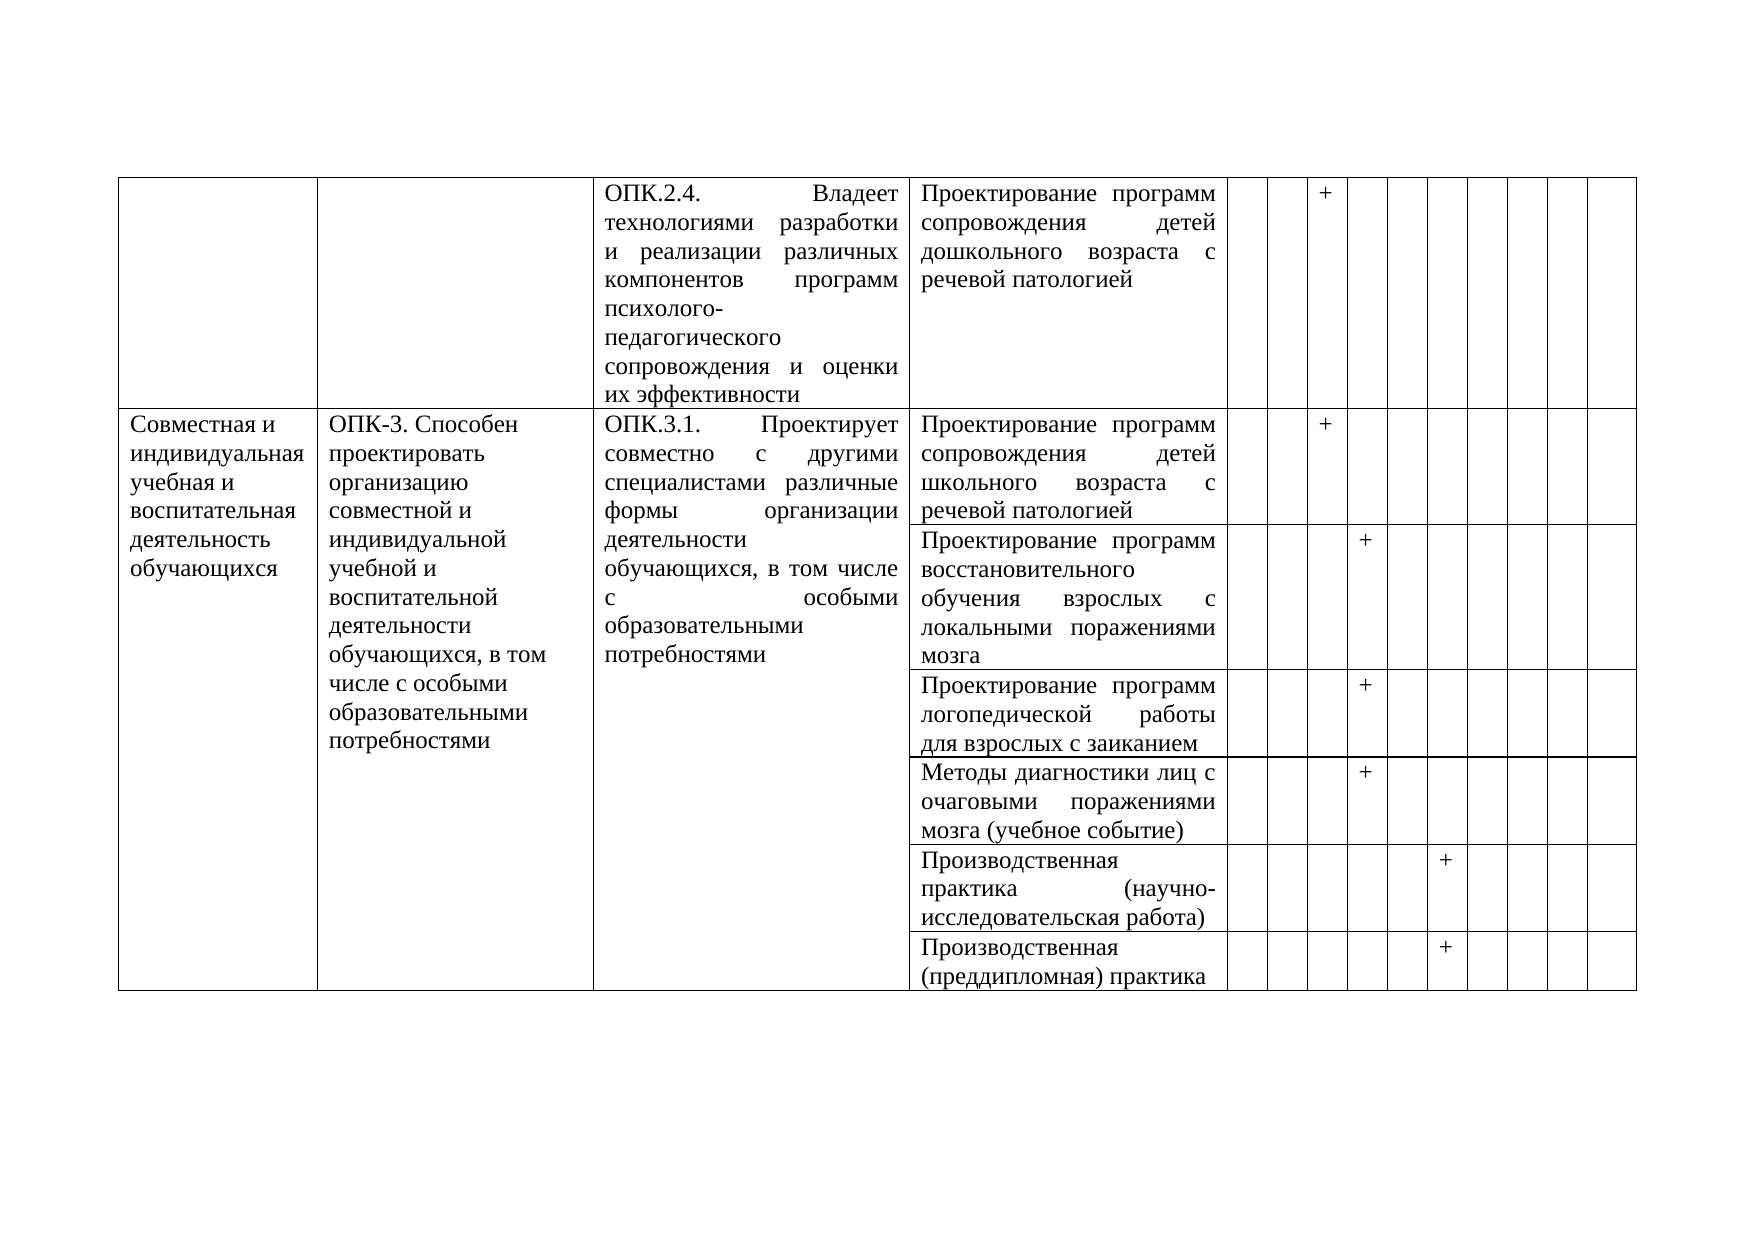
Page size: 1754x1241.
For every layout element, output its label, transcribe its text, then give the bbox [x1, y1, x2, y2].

table_cell [1468, 409, 1507, 524]
table_cell [1508, 525, 1547, 669]
table_cell [1308, 845, 1347, 931]
table_cell [1308, 932, 1347, 989]
table_cell [1428, 525, 1467, 669]
table_cell [1228, 409, 1267, 524]
table_cell [1588, 845, 1636, 931]
table_cell [1388, 670, 1427, 756]
table_cell Проектирование программ сопровождения детей школьного возраста с речевой патологией [910, 409, 1227, 524]
table_cell [1508, 758, 1547, 844]
table_cell [1428, 758, 1467, 844]
table_cell + [1308, 178, 1347, 408]
table_cell [1588, 758, 1636, 844]
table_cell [910, 178, 1227, 408]
table_cell [1388, 178, 1427, 408]
table_cell [1468, 845, 1507, 931]
table_cell [1228, 178, 1267, 408]
table_cell [1508, 932, 1547, 989]
table_cell [1468, 670, 1507, 756]
table_cell ОПК.3.1. Проектирует совместно с другими специалистами различные формы организации деятельности обучающихся, в том числе с особыми образовательными потребностями [594, 409, 909, 989]
table_cell + [1348, 670, 1387, 756]
table_cell [1468, 758, 1507, 844]
table_cell [1548, 845, 1587, 931]
table_cell [1508, 178, 1547, 408]
table_cell [1548, 670, 1587, 756]
table_cell [1268, 178, 1307, 408]
table_cell [1308, 758, 1347, 844]
table_cell [1348, 845, 1387, 931]
table_cell + [1428, 932, 1467, 989]
table_cell Производственная практика (научно-исследовательская работа) [910, 845, 1227, 931]
table_cell Методы диагностики лиц с очаговыми поражениями мозга (учебное событие) [910, 758, 1227, 844]
table_cell [1268, 758, 1307, 844]
table_cell [1588, 409, 1636, 524]
table_cell [1268, 932, 1307, 989]
table_cell [1548, 178, 1587, 408]
table_cell [1548, 758, 1587, 844]
table_cell [1548, 932, 1587, 989]
table_cell [1428, 670, 1467, 756]
table_cell [1508, 670, 1547, 756]
table_cell Проектирование программ логопедической работы для взрослых с заиканием [910, 670, 1227, 756]
table_cell [1348, 409, 1387, 524]
table_cell + [1348, 758, 1387, 844]
table_cell [1388, 758, 1427, 844]
table_cell [1268, 845, 1307, 931]
table_cell [1228, 670, 1267, 756]
table_cell [1268, 525, 1307, 669]
table_cell [1228, 932, 1267, 989]
table_cell [1308, 670, 1347, 756]
table_cell [1588, 670, 1636, 756]
table_cell + [1428, 845, 1467, 931]
table_cell ОПК-3. Способен проектировать организацию совместной и индивидуальной учебной и воспитательной деятельности обучающихся, в том числе с особыми образовательными потребностями [318, 409, 593, 989]
table_cell [1548, 409, 1587, 524]
table_cell [1428, 178, 1467, 408]
table_cell [1588, 178, 1636, 408]
table_cell [1468, 178, 1507, 408]
table_cell ОПК.2.4. Владеет технологиями разработки и реализации различных компонентов программ психолого-педагогического сопровождения и оценки их эффективности [594, 178, 909, 408]
table_cell [1348, 178, 1387, 408]
table_cell [1428, 409, 1467, 524]
table_cell [1508, 845, 1547, 931]
table_cell [1588, 525, 1636, 669]
table_cell + [1308, 409, 1347, 524]
table_cell Проектирование программ восстановительного обучения взрослых с локальными поражениями мозга [910, 525, 1227, 669]
table_cell [1388, 525, 1427, 669]
table_cell [1228, 845, 1267, 931]
table_cell [1348, 932, 1387, 989]
table_cell [1388, 845, 1427, 931]
table_cell [1268, 670, 1307, 756]
table_cell [1548, 525, 1587, 669]
table_cell [1468, 932, 1507, 989]
table_cell + [1348, 525, 1387, 669]
table_cell Совместная и индивидуальная учебная и воспитательная деятельность обучающихся [119, 409, 317, 989]
table_cell [1388, 409, 1427, 524]
table_cell [1468, 525, 1507, 669]
table_cell [1268, 409, 1307, 524]
table_cell [1228, 525, 1267, 669]
table_cell [1588, 932, 1636, 989]
table_cell [1308, 525, 1347, 669]
table_cell [1508, 409, 1547, 524]
table_cell [1228, 758, 1267, 844]
table_cell [1388, 932, 1427, 989]
table_cell Производственная (преддипломная) практика [910, 932, 1227, 989]
